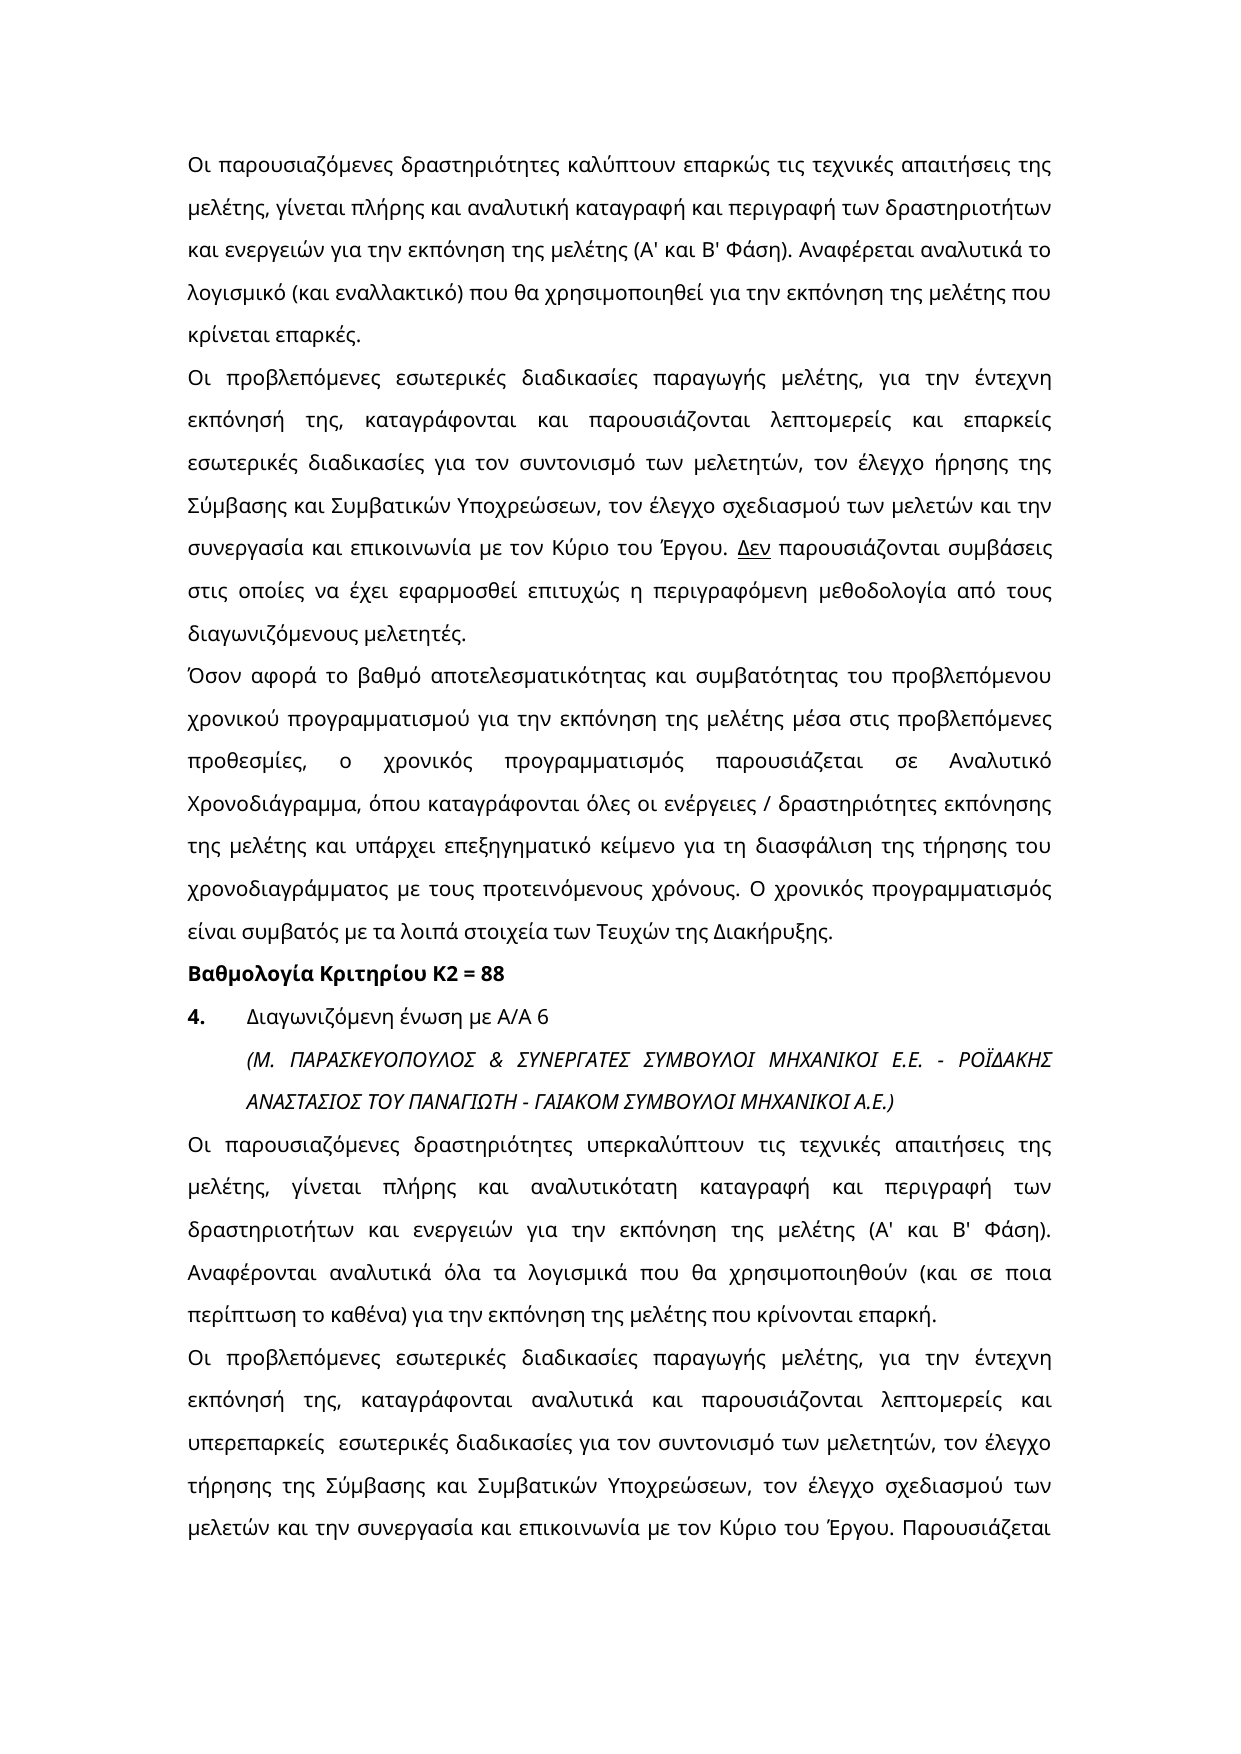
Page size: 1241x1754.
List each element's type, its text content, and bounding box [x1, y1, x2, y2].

text Οι παρουσιαζόμενες δραστηριότητες υπερκαλύπτουν τις τεχνικές απαιτήσεις της μελέτης, γίνεται πλήρης και αναλυτικότατη καταγραφή και περιγραφή των δραστηριοτήτων και ενεργειών για την εκπόνηση της μελέτης (Α' και Β' Φάση). Αναφέρονται αναλυτικά όλα τα λογισμικά που θα χρησιμοποιηθούν (και σε ποια περίπτωση το καθένα) για την εκπόνηση της μελέτης που κρίνονται επαρκή. [187, 1130, 1053, 1329]
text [187, 1343, 1053, 1542]
text Οι παρουσιαζόμενες δραστηριότητες καλύπτουν επαρκώς τις τεχνικές απαιτήσεις της μελέτης, γίνεται πλήρης και αναλυτική καταγραφή και περιγραφή των δραστηριοτήτων και ενεργειών για την εκπόνηση της μελέτης (Α' και Β' Φάση). Αναφέρεται αναλυτικά το λογισμικό (και εναλλακτικό) που θα χρησιμοποιηθεί για την εκπόνηση της μελέτης που κρίνεται επαρκές. [187, 150, 1053, 349]
text Οι προβλεπόμενες εσωτερικές διαδικασίες παραγωγής μελέτης, για την έντεχνη εκπόνησή της, καταγράφονται και παρουσιάζονται λεπτομερείς και επαρκείς εσωτερικές διαδικασίες για τον συντονισμό των μελετητών, τον έλεγχο ήρησης της Σύμβασης και Συμβατικών Υποχρεώσεων, τον έλεγχο σχεδιασμού των μελετών και την συνεργασία και επικοινωνία με τον Κύριο του Έργου. Δεν παρουσιάζονται συμβάσεις στις οποίες να έχει εφαρμοσθεί επιτυχώς η περιγραφόμενη μεθοδολογία από τους διαγωνιζόμενους μελετητές. [187, 363, 1053, 647]
text 4. Διαγωνιζόμενη ένωση με Α/Α 6 [187, 1002, 1053, 1031]
text Όσον αφορά το βαθμό αποτελεσματικότητας και συμβατότητας του προβλεπόμενου χρονικού προγραμματισμού για την εκπόνηση της μελέτης μέσα στις προβλεπόμενες προθεσμίες, ο χρονικός προγραμματισμός παρουσιάζεται σε Αναλυτικό Χρονοδιάγραμμα, όπου καταγράφονται όλες οι ενέργειες / δραστηριότητες εκπόνησης της μελέτης και υπάρχει επεξηγηματικό κείμενο για τη διασφάλιση της τήρησης του χρονοδιαγράμματος με τους προτεινόμενους χρόνους. Ο χρονικός προγραμματισμός είναι συμβατός με τα λοιπά στοιχεία των Τευχών της Διακήρυξης. [187, 661, 1053, 945]
text (Μ. ΠΑΡΑΣΚΕΥΟΠΟΥΛΟΣ & ΣΥΝΕΡΓΑΤΕΣ ΣΥΜΒΟΥΛΟΙ ΜΗΧΑΝΙΚΟΙ Ε.Ε. - ΡΟΪΔΑΚΗΣ ΑΝΑΣΤΑΣΙΟΣ ΤΟΥ ΠΑΝΑΓΙΩΤΗ - ΓΑΙΑΚΟΜ ΣΥΜΒΟΥΛΟΙ ΜΗΧΑΝΙΚΟΙ Α.Ε.) [187, 1045, 1053, 1116]
text Βαθμολογία Κριτηρίου Κ2 = 88 [187, 959, 1053, 988]
